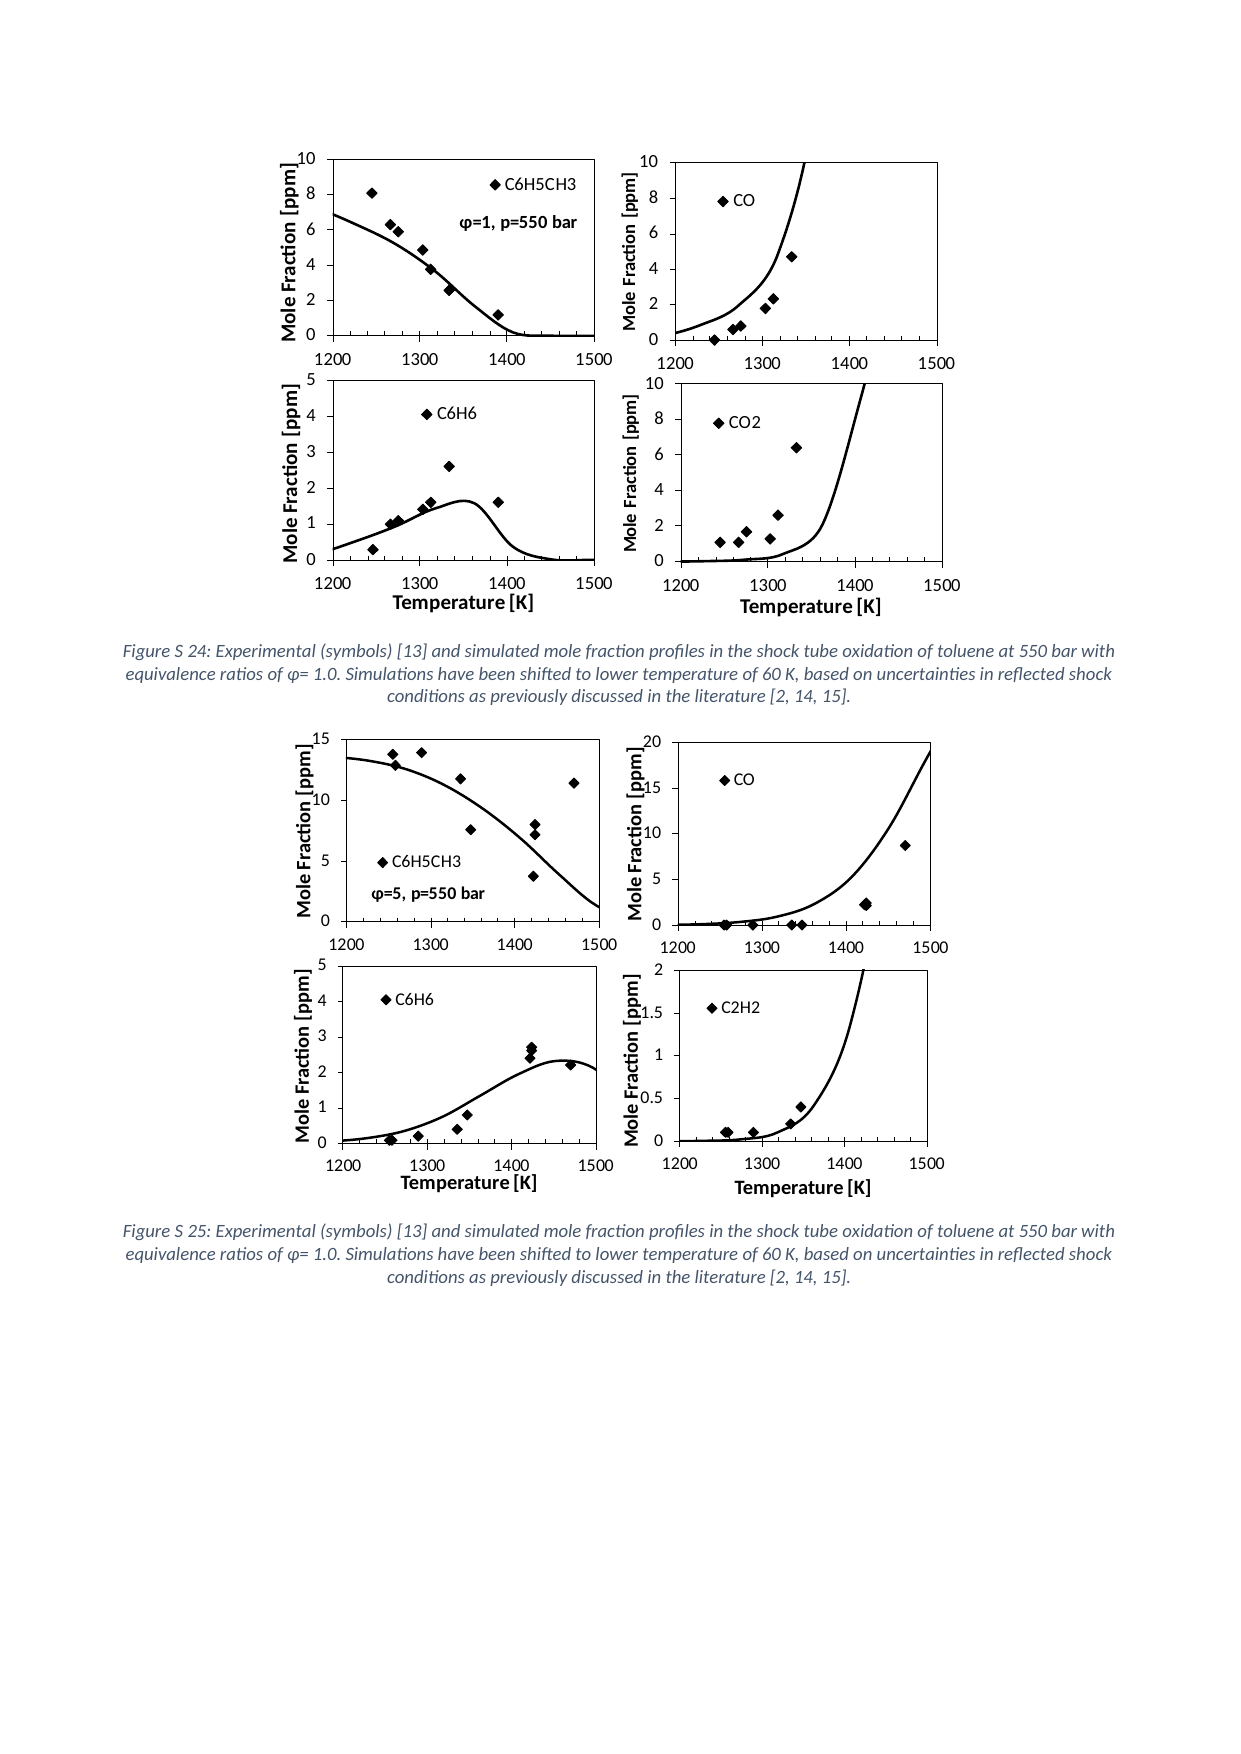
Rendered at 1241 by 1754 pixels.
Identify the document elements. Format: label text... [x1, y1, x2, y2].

text Figure S 25: Experimental (symbols) [13] and simulated mole fraction profiles in the shock tube oxidation of toluene at 550 bar with equivalence ratios of φ= 1.0. Simulations have been shifted to lower temperature of 60 K, based on uncertainties in reflected shock conditions as previously discussed in the literature [2, 14, 15]. [118, 1220, 1122, 1288]
text Figure S 24: Experimental (symbols) [13] and simulated mole fraction profiles in the shock tube oxidation of toluene at 550 bar with equivalence ratios of φ= 1.0. Simulations have been shifted to lower temperature of 60 K, based on uncertainties in reflected shock conditions as previously discussed in the literature [2, 14, 15]. [118, 639, 1122, 708]
